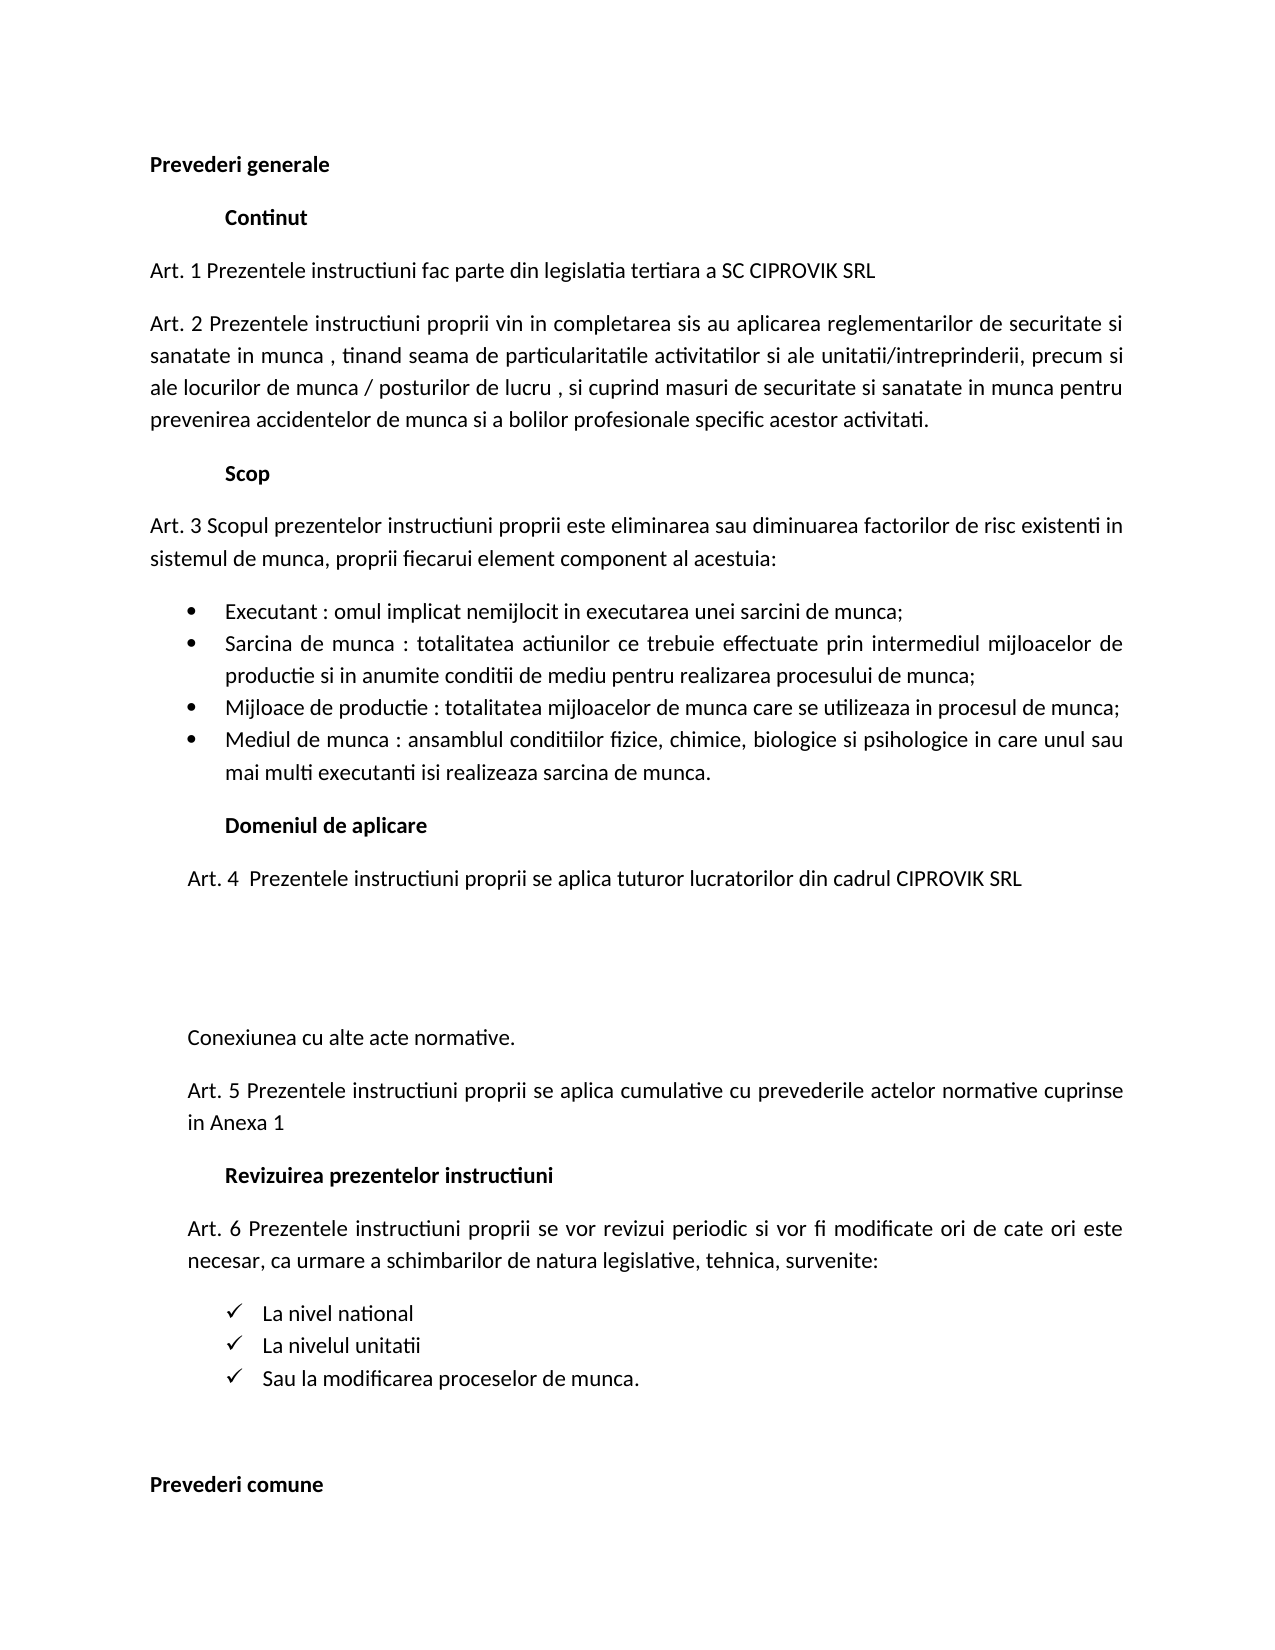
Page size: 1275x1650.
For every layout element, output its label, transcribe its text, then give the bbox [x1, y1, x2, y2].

list Sarcina de munca : totalitatea actiunilor ce trebuie effectuate prin intermediul mijloacelor de productie si in anumite conditii de mediu pentru realizarea procesului de munca; [187, 629, 1125, 689]
list La nivel national [225, 1299, 1125, 1327]
text Art. 2 Prezentele instructiuni proprii vin in completarea sis au aplicarea reglementarilor de securitate si sanatate in munca , tinand seama de particularitatile activitatilor si ale unitatii/intreprinderii, precum si ale locurilor de munca / posturilor de lucru , si cuprind masuri de securitate si sanatate in munca pentru prevenirea accidentelor de munca si a bolilor profesionale specific acestor activitati. [150, 309, 1125, 434]
text Continut [150, 203, 1125, 231]
text Art. 6 Prezentele instructiuni proprii se vor revizui periodic si vor fi modificate ori de cate ori este necesar, ca urmare a schimbarilor de natura legislative, tehnica, survenite: [187, 1214, 1125, 1274]
text Art. 3 Scopul prezentelor instructiuni proprii este eliminarea sau diminuarea factorilor de risc existenti in sistemul de munca, proprii fiecarui element component al acestuia: [150, 512, 1125, 572]
text Conexiunea cu alte acte normative. [187, 1023, 1125, 1051]
list Executant : omul implicat nemijlocit in executarea unei sarcini de munca; [187, 597, 1125, 625]
text Art. 1 Prezentele instructiuni fac parte din legislatia tertiara a SC CIPROVIK SRL [150, 256, 1125, 284]
text Revizuirea prezentelor instructiuni [187, 1161, 1125, 1189]
text Art. 4 Prezentele instructiuni proprii se aplica tuturor lucratorilor din cadrul CIPROVIK SRL [187, 864, 1125, 892]
text Prevederi generale [150, 150, 1125, 178]
list Mediul de munca : ansamblul conditiilor fizice, chimice, biologice si psihologice in care unul sau mai multi executanti isi realizeaza sarcina de munca. [187, 726, 1125, 786]
text Art. 5 Prezentele instructiuni proprii se aplica cumulative cu prevederile actelor normative cuprinse in Anexa 1 [187, 1076, 1125, 1136]
text Prevederi comune [150, 1470, 1125, 1498]
text Domeniul de aplicare [187, 811, 1125, 839]
list La nivelul unitatii [225, 1332, 1125, 1359]
list Mijloace de productie : totalitatea mijloacelor de munca care se utilizeaza in procesul de munca; [187, 693, 1125, 721]
text Scop [150, 459, 1125, 487]
list Sau la modificarea proceselor de munca. [225, 1364, 1125, 1392]
